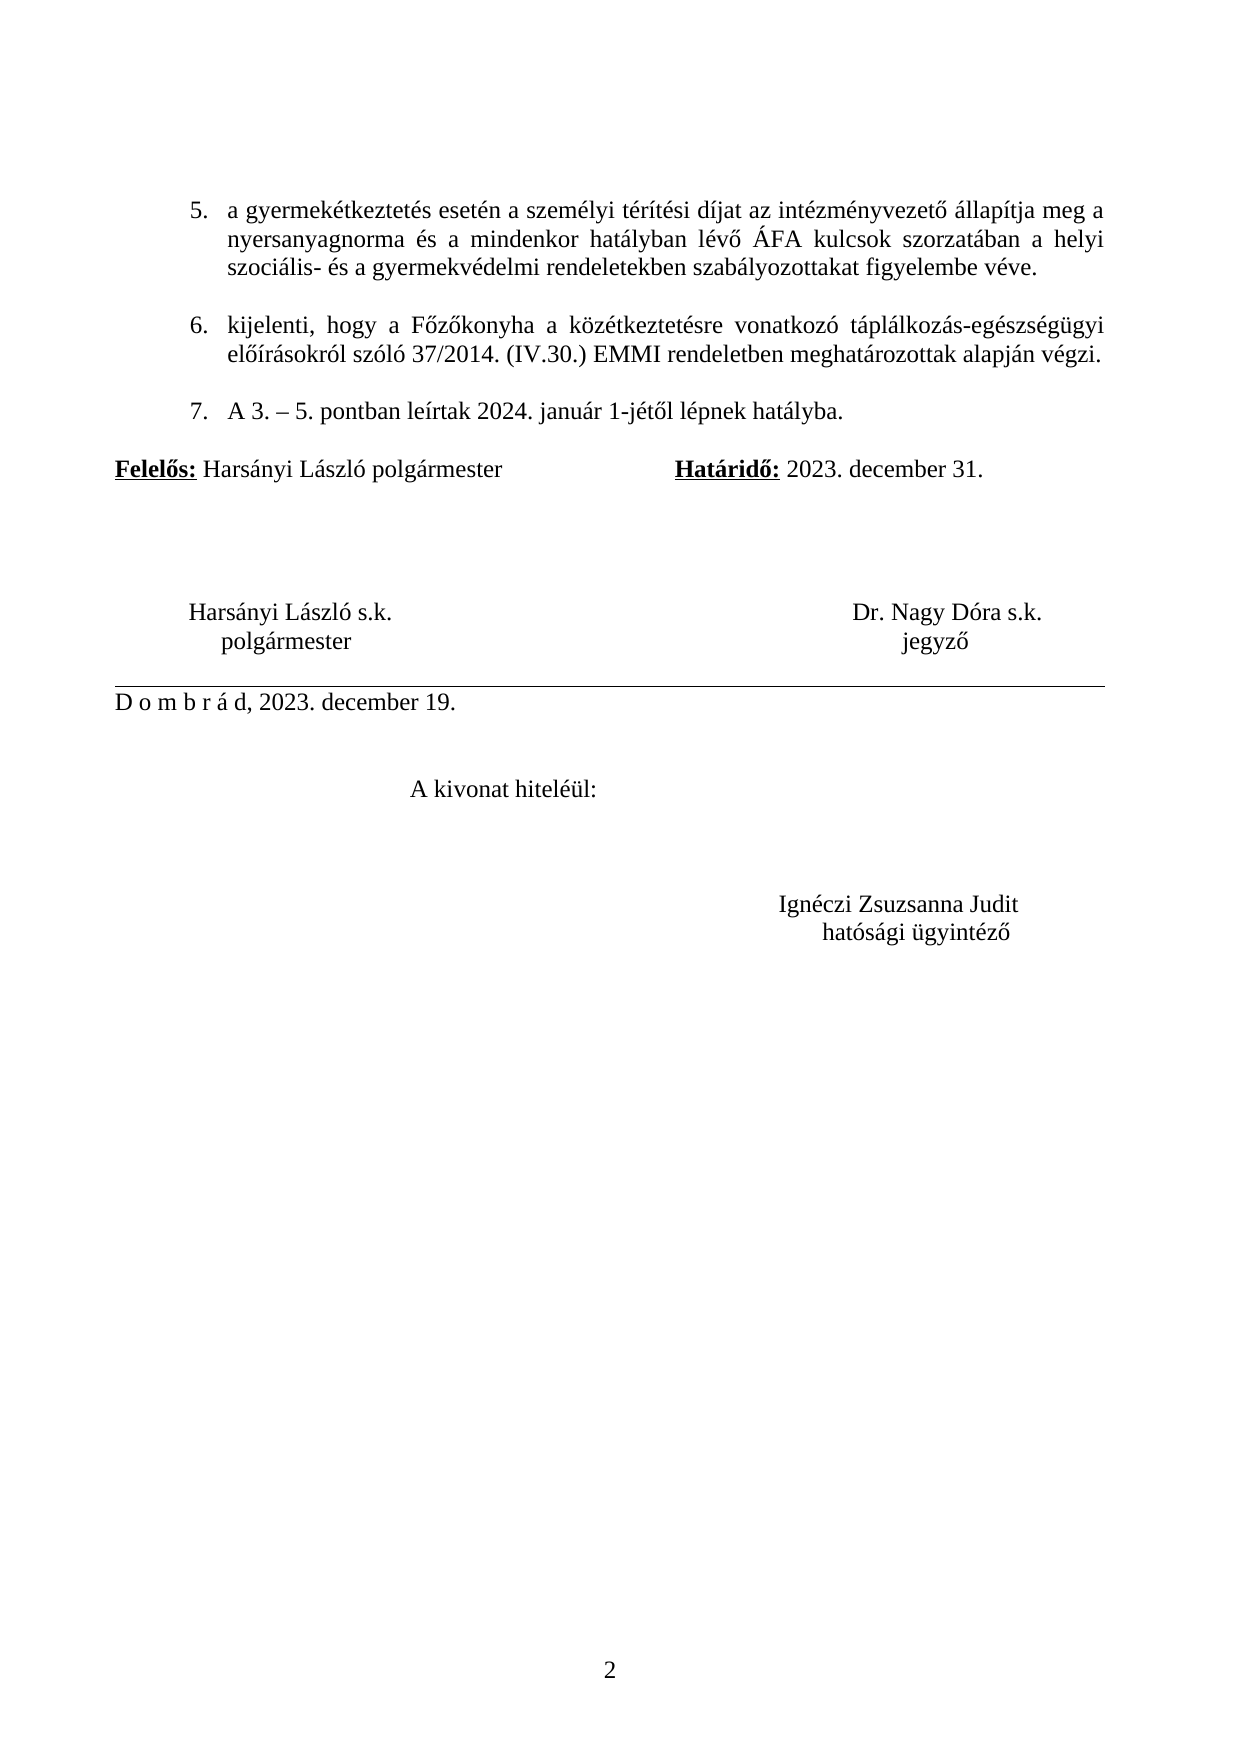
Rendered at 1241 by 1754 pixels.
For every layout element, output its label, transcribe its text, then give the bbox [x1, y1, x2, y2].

text Harsányi László s.k. Dr. Nagy Dóra s.k. [114, 597, 1105, 626]
list a gyermekétkeztetés esetén a személyi térítési díjat az intézményvezető állapítja meg a nyersanyagnorma és a mindenkor hatályban lévő ÁFA kulcsok szorzatában a helyi szociális- és a gyermekvédelmi rendeletekben szabályozottakat figyelembe véve. [189, 195, 1105, 281]
text D o m b r á d, 2023. december 19. [114, 687, 1105, 716]
list A 3. – 5. pontban leírtak 2024. január 1-jétől lépnek hatályba. [189, 396, 1105, 425]
text Ignéczi Zsuzsanna Judit [114, 889, 1105, 917]
text polgármester jegyző [114, 626, 1105, 655]
list kijelenti, hogy a Főzőkonyha a közétkeztetésre vonatkozó táplálkozás-egészségügyi előírásokról szóló 37/2014. (IV.30.) EMMI rendeletben meghatározottak alapján végzi. [189, 310, 1105, 367]
text Felelős: Harsányi László polgármester Határidő: 2023. december 31. [114, 454, 1105, 482]
text hatósági ügyintéző [114, 917, 1105, 946]
text A kivonat hiteléül: [336, 774, 1105, 802]
